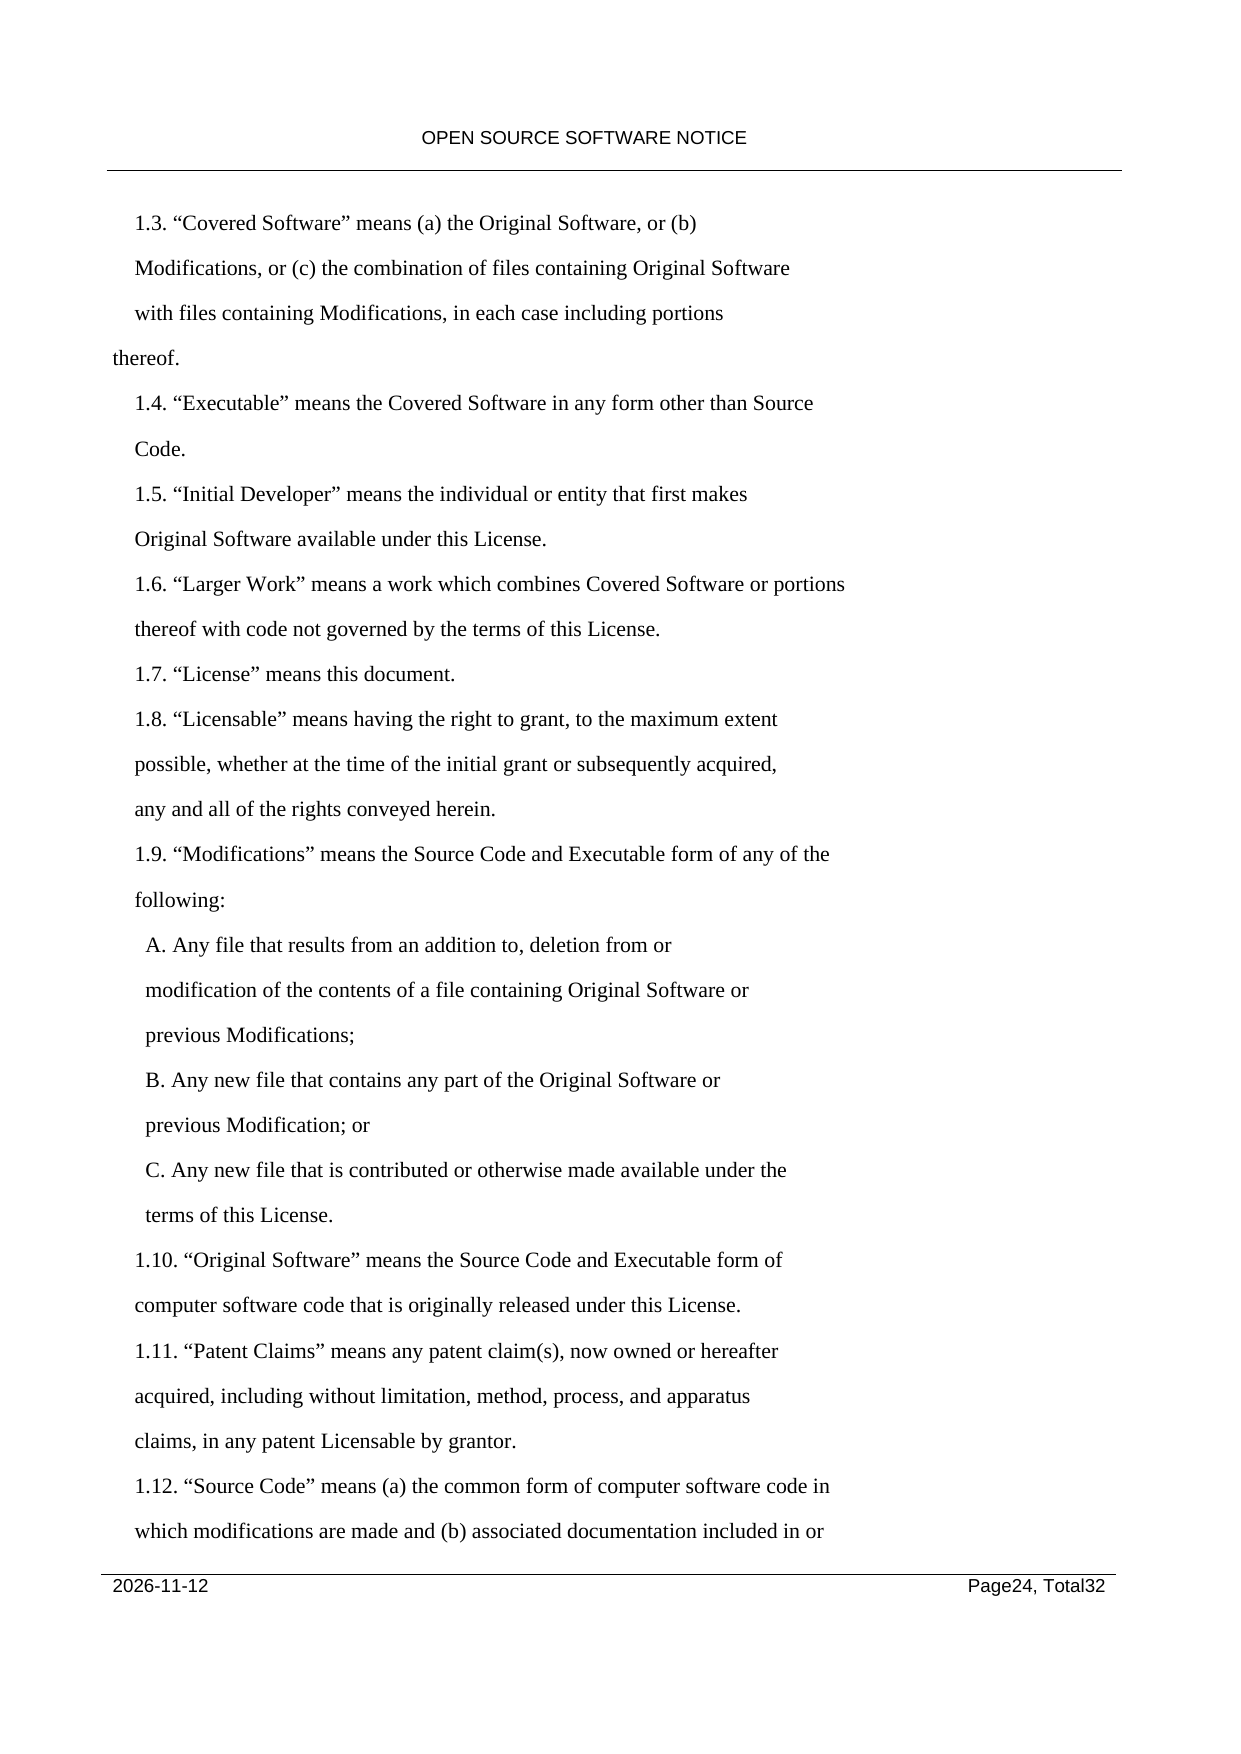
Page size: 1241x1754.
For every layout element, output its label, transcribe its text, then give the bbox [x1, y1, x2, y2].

text computer software code that is originally released under this License. [112, 1289, 1128, 1321]
text 1.8. “Licensable” means having the right to grant, to the maximum extent [112, 702, 1128, 735]
text terms of this License. [112, 1199, 1128, 1231]
text previous Modification; or [112, 1108, 1128, 1141]
text 1.3. “Covered Software” means (a) the Original Software, or (b) [112, 206, 1128, 239]
text 1.12. “Source Code” means (a) the common form of computer software code in [112, 1469, 1128, 1502]
text possible, whether at the time of the initial grant or subsequently acquired, [112, 748, 1128, 780]
text which modifications are made and (b) associated documentation included in or [112, 1514, 1128, 1547]
text 1.10. “Original Software” means the Source Code and Executable form of [112, 1244, 1128, 1276]
text acquired, including without limitation, method, process, and apparatus [112, 1379, 1128, 1412]
text 1.5. “Initial Developer” means the individual or entity that first makes [112, 477, 1128, 509]
text 1.11. “Patent Claims” means any patent claim(s), now owned or hereafter [112, 1334, 1128, 1366]
text B. Any new file that contains any part of the Original Software or [112, 1063, 1128, 1096]
text C. Any new file that is contributed or otherwise made available under the [112, 1153, 1128, 1186]
text modification of the contents of a file containing Original Software or [112, 973, 1128, 1006]
text with files containing Modifications, in each case including portions [112, 297, 1128, 329]
text Code. [112, 432, 1128, 464]
text 1.6. “Larger Work” means a work which combines Covered Software or portions [112, 567, 1128, 600]
text Original Software available under this License. [112, 522, 1128, 554]
text any and all of the rights conveyed herein. [112, 793, 1128, 825]
text Modifications, or (c) the combination of files containing Original Software [112, 251, 1128, 284]
text previous Modifications; [112, 1018, 1128, 1051]
text 1.7. “License” means this document. [112, 657, 1128, 690]
text claims, in any patent Licensable by grantor. [112, 1424, 1128, 1457]
text A. Any file that results from an addition to, deletion from or [112, 928, 1128, 961]
text 1.9. “Modifications” means the Source Code and Executable form of any of the [112, 838, 1128, 870]
text thereof with code not governed by the terms of this License. [112, 612, 1128, 645]
text thereof. [112, 342, 1128, 374]
text following: [112, 883, 1128, 915]
text 1.4. “Executable” means the Covered Software in any form other than Source [112, 387, 1128, 419]
